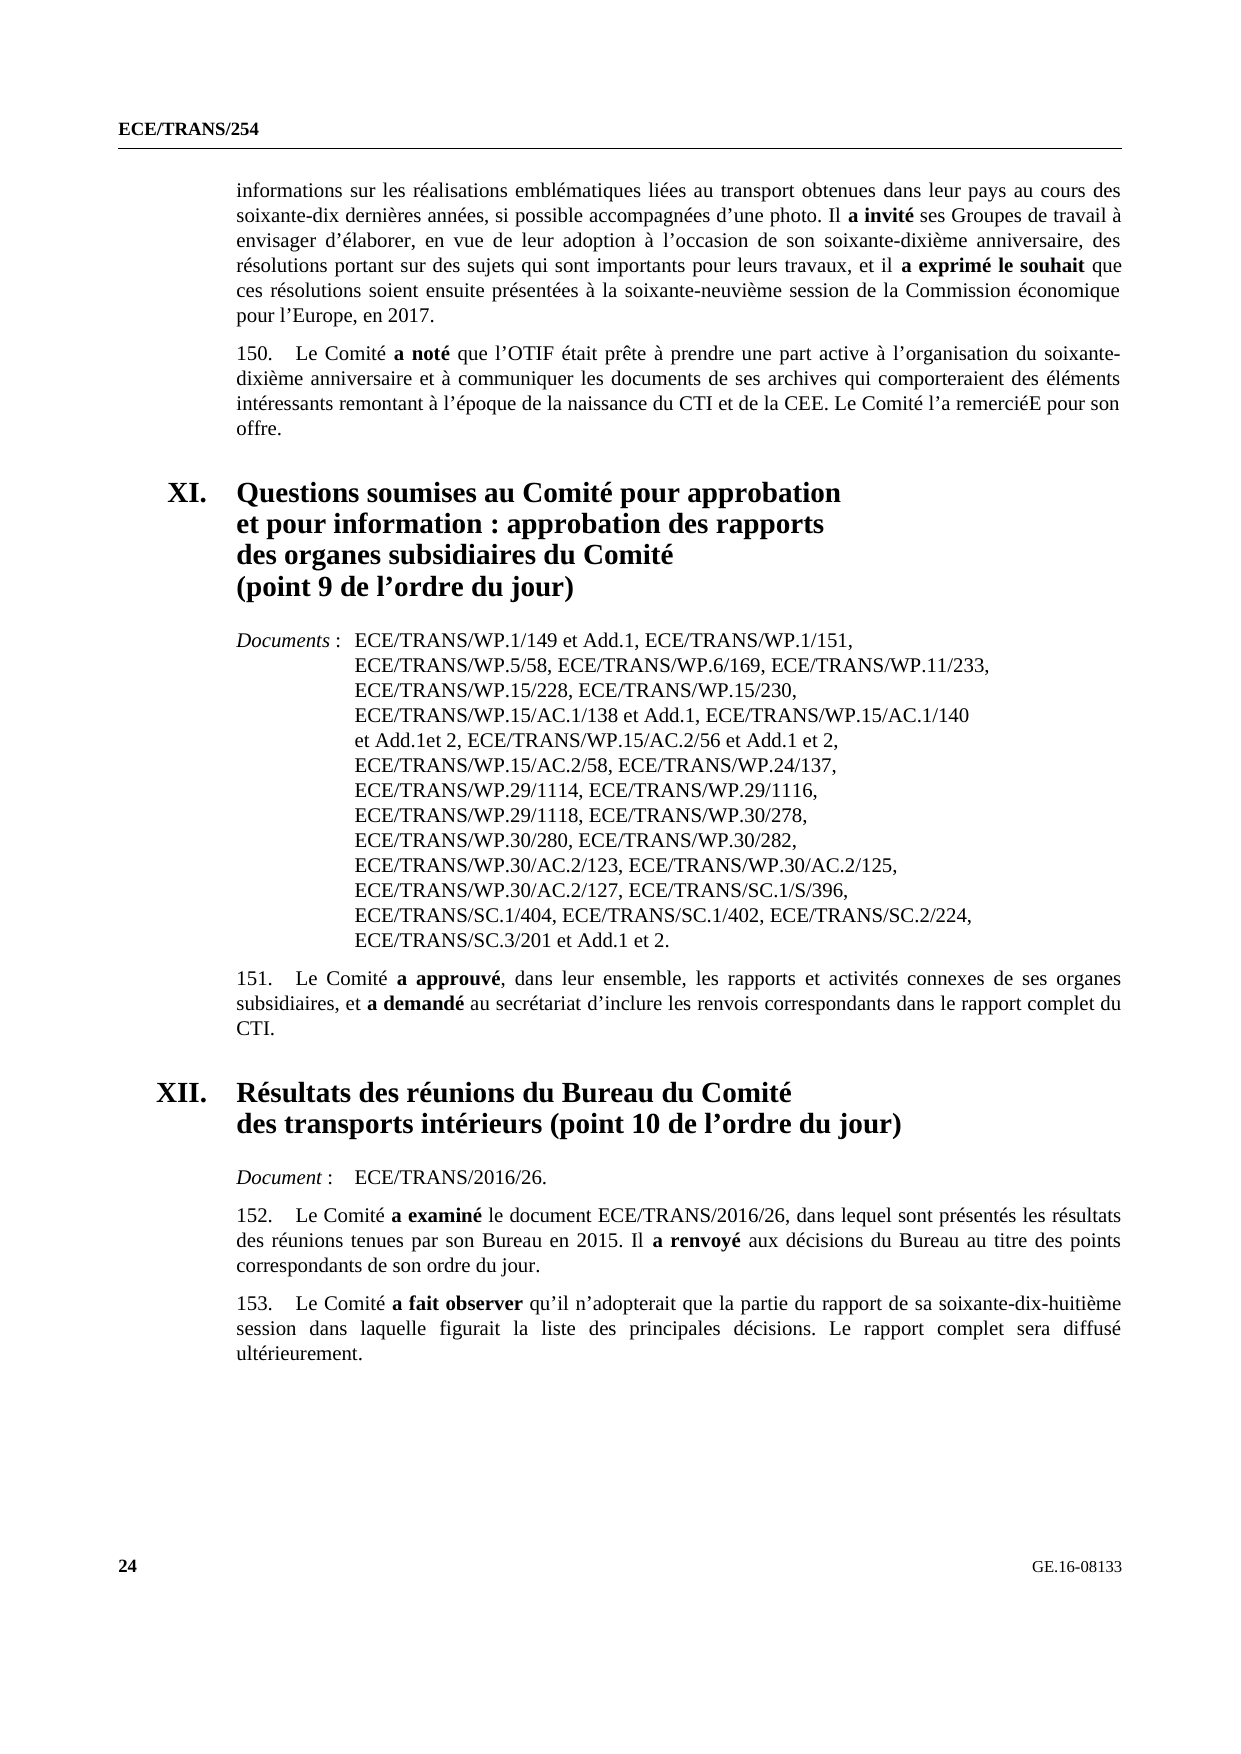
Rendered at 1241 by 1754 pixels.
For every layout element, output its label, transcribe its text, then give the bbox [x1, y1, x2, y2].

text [236, 177, 1122, 327]
text Le Comité a noté que l’OTIF était prête à prendre une part active à l’organisation du soixante-dixième anniversaire et à communiquer les documents de ses archives qui comporteraient des éléments intéressants remontant à l’époque de la naissance du CTI et de la CEE. Le Comité l’a remerciéE pour son offre. [236, 340, 1122, 440]
text XII. Résultats des réunions du Bureau du Comité des transports intérieurs (point 10 de l’ordre du jour) [118, 1077, 1004, 1140]
text Le Comité a fait observer qu’il n’adopterait que la partie du rapport de sa soixante-dix-huitième session dans laquelle figurait la liste des principales décisions. Le rapport complet sera diffusé ultérieurement. [236, 1290, 1122, 1365]
text XI. Questions soumises au Comité pour approbation et pour information : approbation des rapports des organes subsidiaires du Comité (point 9 de l’ordre du jour) [118, 477, 1004, 602]
text Le Comité a examiné le document ECE/TRANS/2016/26, dans lequel sont présentés les résultats des réunions tenues par son Bureau en 2015. Il a renvoyé aux décisions du Bureau au titre des points correspondants de son ordre du jour. [236, 1202, 1122, 1277]
text Le Comité a approuvé, dans leur ensemble, les rapports et activités connexes de ses organes subsidiaires, et a demandé au secrétariat d’inclure les renvois correspondants dans le rapport complet du CTI. [236, 965, 1122, 1040]
text Documents : ECE/TRANS/WP.1/149 et Add.1, ECE/TRANS/WP.1/151, ECE/TRANS/WP.5/58, ECE/TRANS/WP.6/169, ECE/TRANS/WP.11/233, ECE/TRANS/WP.15/228, ECE/TRANS/WP.15/230, ECE/TRANS/WP.15/AC.1/138 et Add.1, ECE/TRANS/WP.15/AC.1/140 et Add.1et 2, ECE/TRANS/WP.15/AC.2/56 et Add.1 et 2, ECE/TRANS/WP.15/AC.2/58, ECE/TRANS/WP.24/137, ECE/TRANS/WP.29/1114, ECE/TRANS/WP.29/1116, ECE/TRANS/WP.29/1118, ECE/TRANS/WP.30/278, ECE/TRANS/WP.30/280, ECE/TRANS/WP.30/282, ECE/TRANS/WP.30/AC.2/123, ECE/TRANS/WP.30/AC.2/125, ECE/TRANS/WP.30/AC.2/127, ECE/TRANS/SC.1/S/396, ECE/TRANS/SC.1/404, ECE/TRANS/SC.1/402, ECE/TRANS/SC.2/224, ECE/TRANS/SC.3/201 et Add.1 et 2. [236, 627, 1004, 952]
text Document : ECE/TRANS/2016/26. [236, 1165, 1004, 1190]
